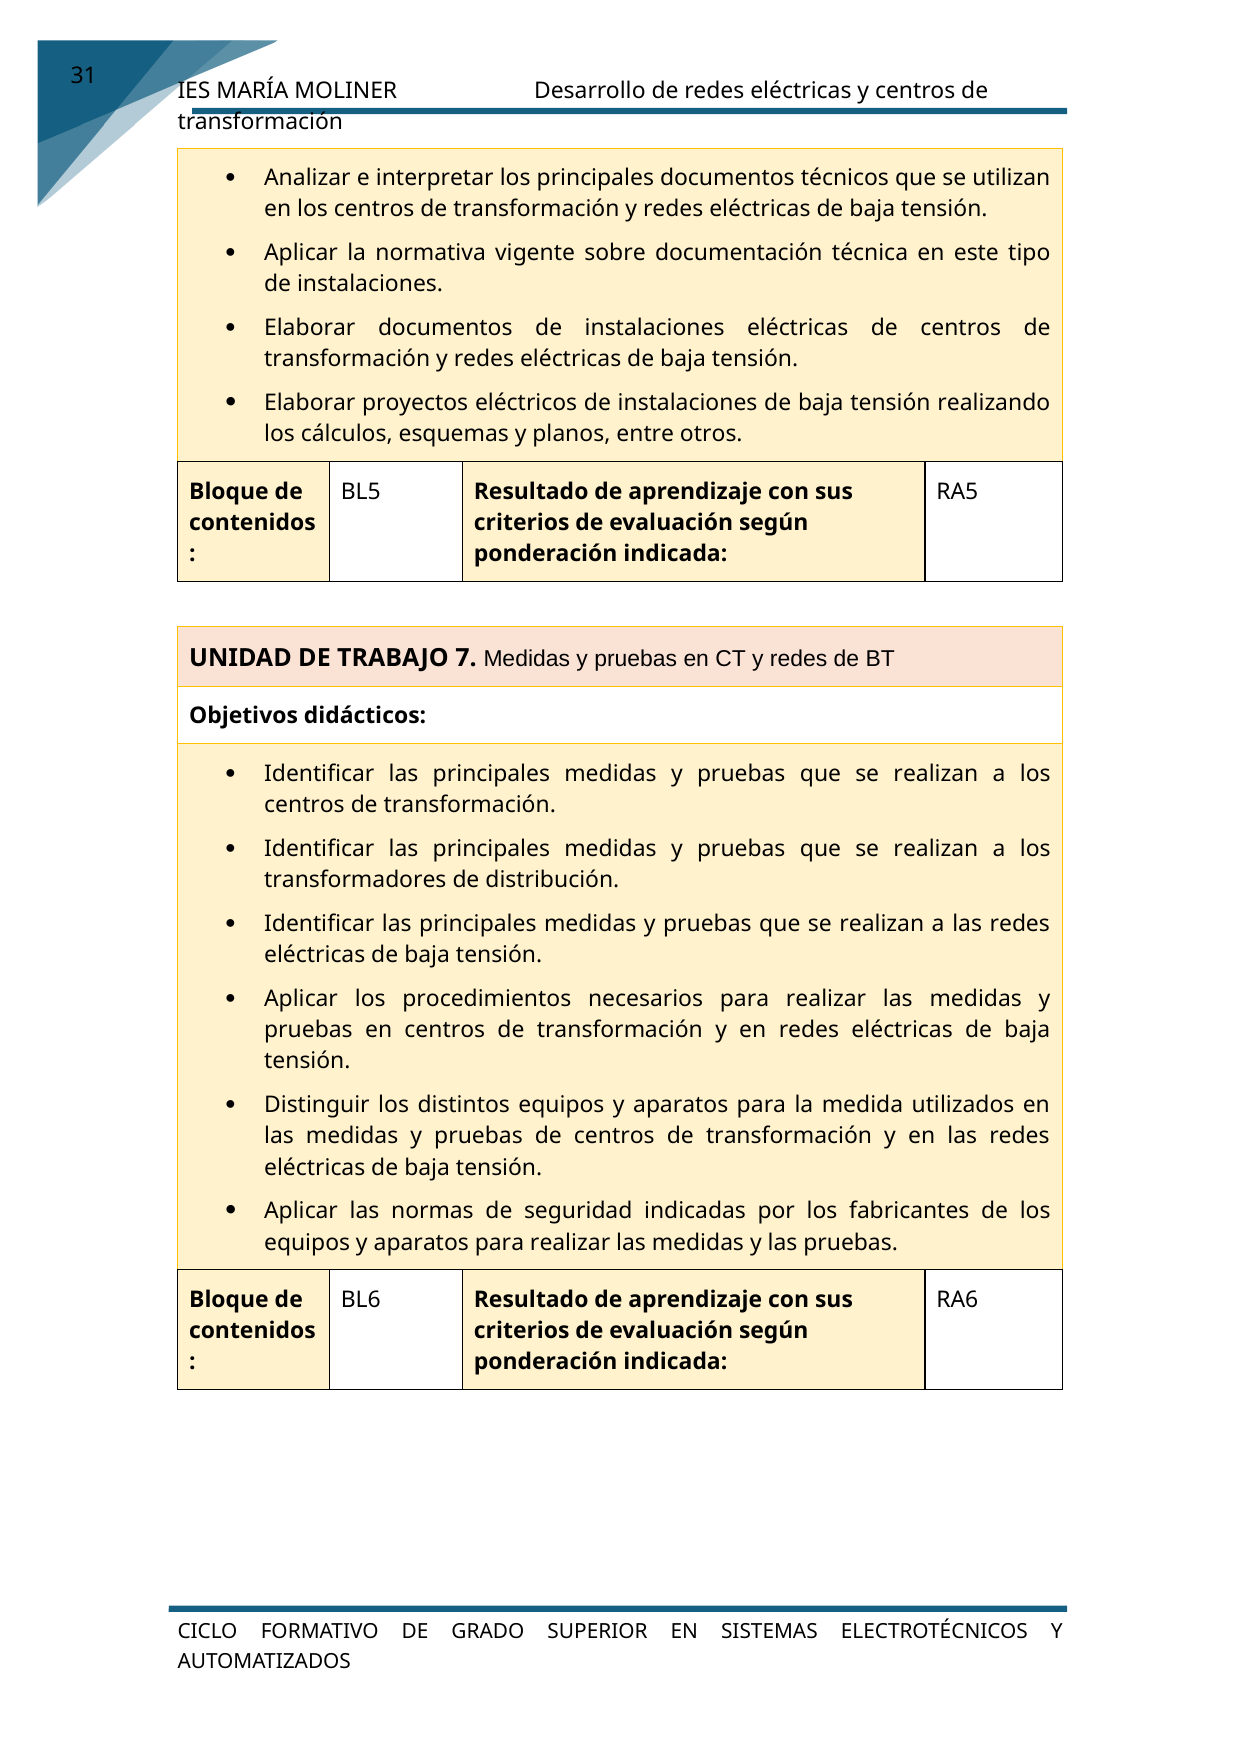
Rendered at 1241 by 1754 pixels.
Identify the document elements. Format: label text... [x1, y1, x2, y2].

table_cell Analizar e interpretar los principales documentos técnicos que se utilizan en los centros de transformación y redes eléctricas de baja tensión. Aplicar la normativa vigente sobre documentación técnica en este tipo de instalaciones. Elaborar documentos de instalaciones eléctricas de centros de transformación y redes eléctricas de baja tensión. Elaborar proyectos eléctricos de instalaciones de baja tensión realizando los cálculos, esquemas y planos, entre otros. [178, 149, 1062, 461]
table_cell BL6 [330, 1270, 462, 1389]
table_cell Bloque de contenidos: [178, 462, 329, 581]
table_cell RA6 [926, 1270, 1062, 1389]
table_header UNIDAD DE TRABAJO 7. Medidas y pruebas en CT y redes de BT [178, 627, 1062, 686]
table_cell Objetivos didácticos: [178, 687, 1062, 743]
table_cell Identificar las principales medidas y pruebas que se realizan a los centros de transformación. Identificar las principales medidas y pruebas que se realizan a los transformadores de distribución. Identificar las principales medidas y pruebas que se realizan a las redes eléctricas de baja tensión. Aplicar los procedimientos necesarios para realizar las medidas y pruebas en centros de transformación y en redes eléctricas de baja tensión. Distinguir los distintos equipos y aparatos para la medida utilizados en las medidas y pruebas de centros de transformación y en las redes eléctricas de baja tensión. Aplicar las normas de seguridad indicadas por los fabricantes de los equipos y aparatos para realizar las medidas y las pruebas. [178, 744, 1062, 1269]
table_cell Bloque de contenidos: [178, 1270, 329, 1389]
table_cell RA5 [926, 462, 1062, 581]
table_cell Resultado de aprendizaje con sus criterios de evaluación según ponderación indicada: [463, 1270, 924, 1389]
table_cell Resultado de aprendizaje con sus criterios de evaluación según ponderación indicada: [463, 462, 924, 581]
picture [37, 40, 279, 209]
table_cell BL5 [330, 462, 462, 581]
